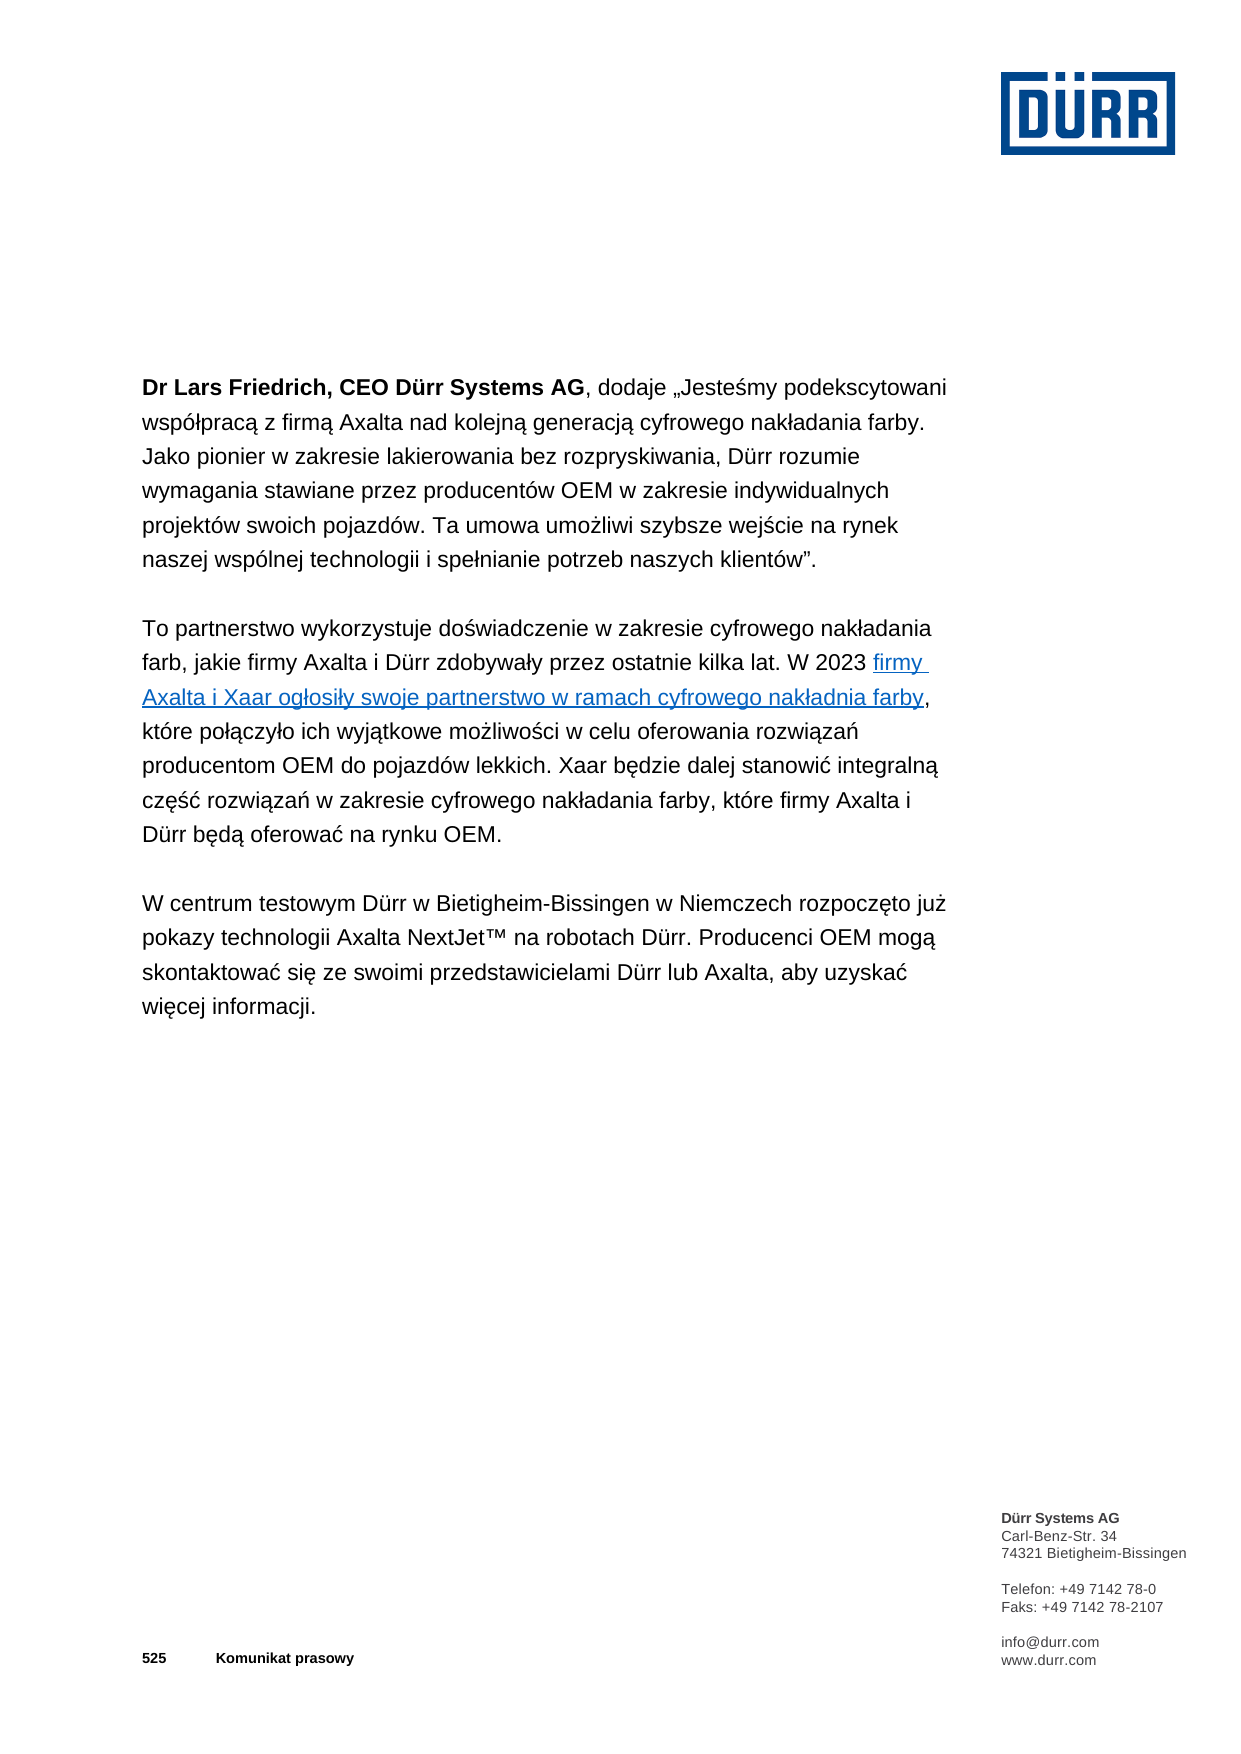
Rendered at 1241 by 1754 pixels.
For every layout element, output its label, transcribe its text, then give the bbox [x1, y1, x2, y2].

text To partnerstwo wykorzystuje doświadczenie w zakresie cyfrowego nakładania farb, jakie firmy Axalta i Dürr zdobywały przez ostatnie kilka lat. W 2023 firmy Axalta i Xaar ogłosiły swoje partnerstwo w ramach cyfrowego nakładnia farby, które połączyło ich wyjątkowe możliwości w celu oferowania rozwiązań producentom OEM do pojazdów lekkich. Xaar będzie dalej stanowić integralną część rozwiązań w zakresie cyfrowego nakładania farby, które firmy Axalta i Dürr będą oferować na rynku OEM. [142, 607, 951, 847]
picture [1001, 72, 1175, 155]
text Dr Lars Friedrich, CEO Dürr Systems AG, dodaje „Jesteśmy podekscytowani współpracą z firmą Axalta nad kolejną generacją cyfrowego nakładania farby. Jako pionier w zakresie lakierowania bez rozpryskiwania, Dürr rozumie wymagania stawiane przez producentów OEM w zakresie indywidualnych projektów swoich pojazdów. Ta umowa umożliwi szybsze wejście na rynek naszej wspólnej technologii i spełnianie potrzeb naszych klientów”. [142, 366, 951, 572]
text W centrum testowym Dürr w Bietigheim-Bissingen w Niemczech rozpoczęto już pokazy technologii Axalta NextJet™ na robotach Dürr. Producenci OEM mogą skontaktować się ze swoimi przedstawicielami Dürr lub Axalta, aby uzyskać więcej informacji. [142, 882, 951, 1019]
